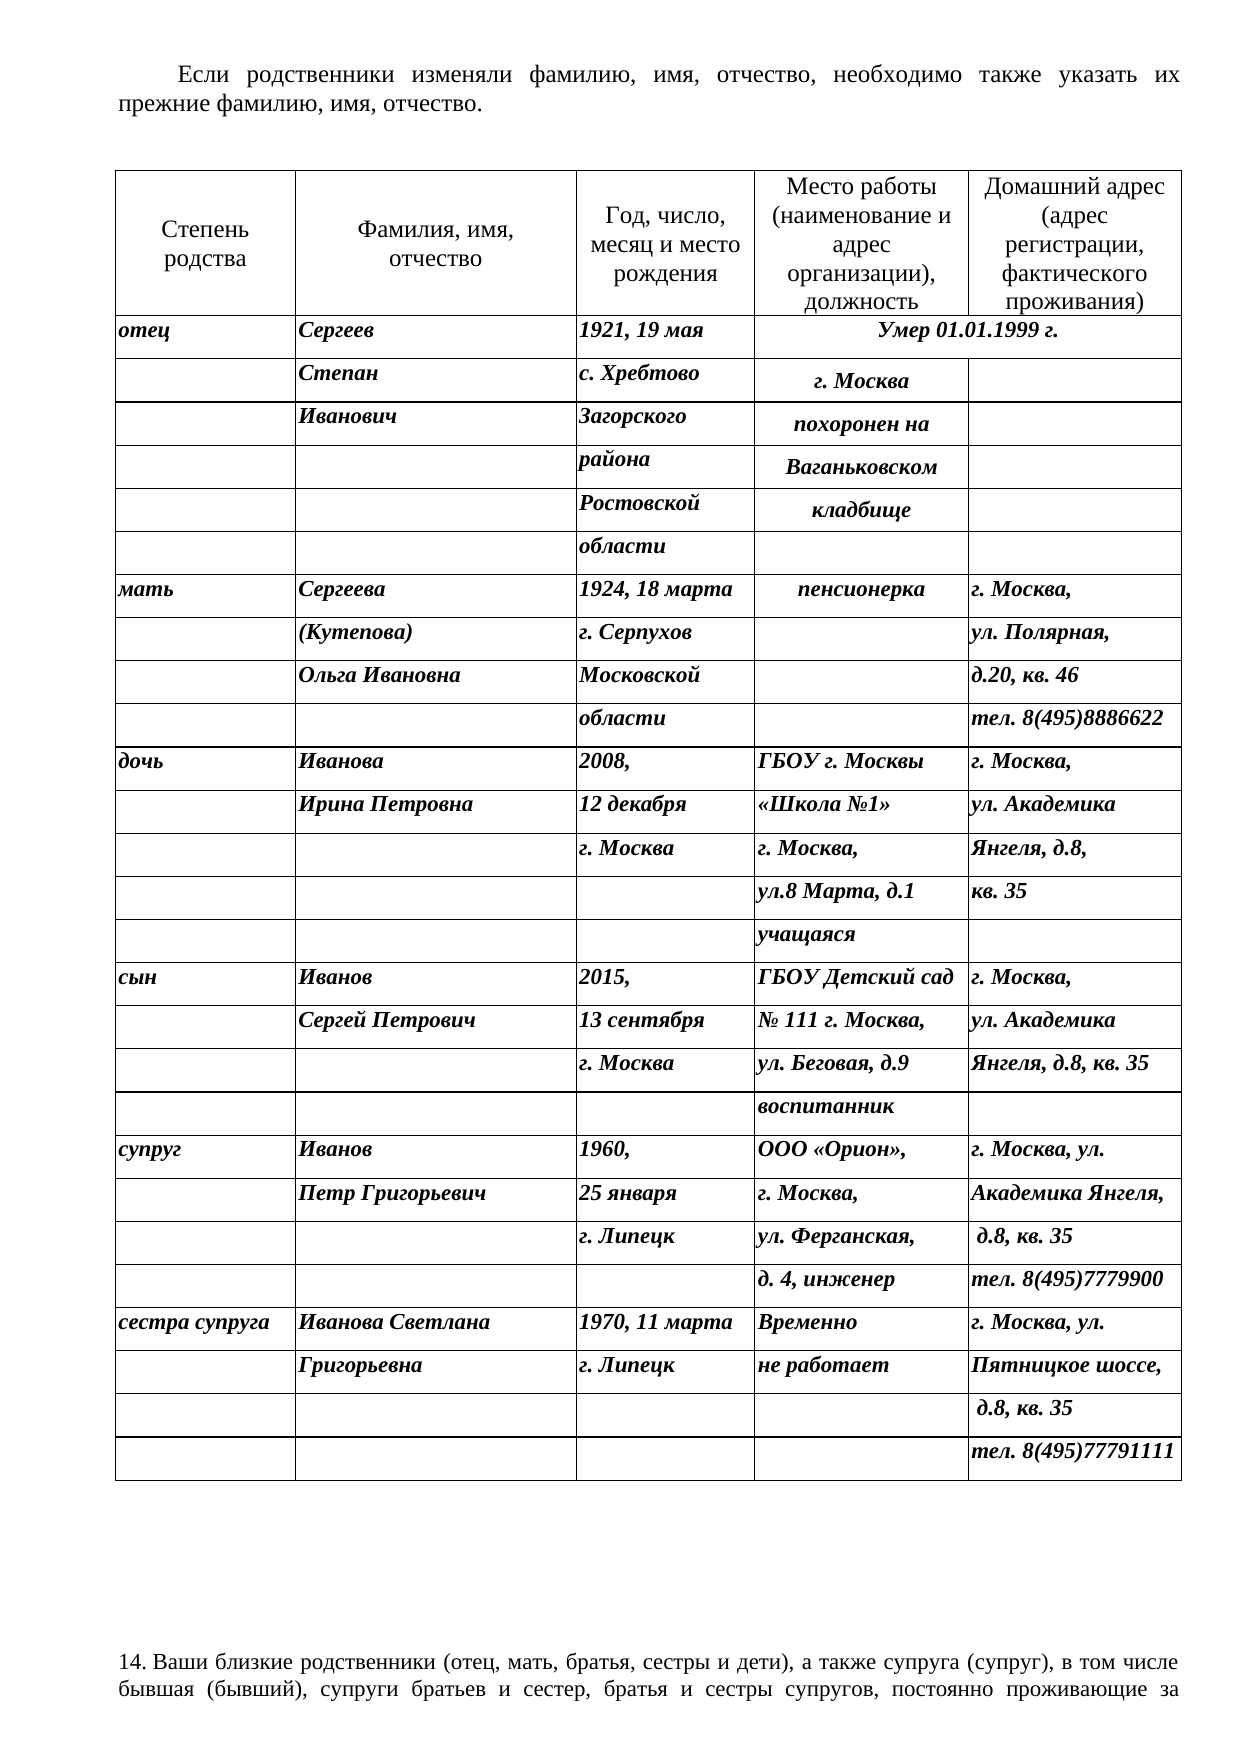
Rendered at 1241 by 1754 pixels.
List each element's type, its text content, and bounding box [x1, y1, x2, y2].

table_cell Ростовской [577, 489, 754, 531]
table_cell [577, 1394, 754, 1436]
table_cell [755, 1394, 968, 1436]
table_cell [116, 1265, 295, 1307]
table_cell [116, 403, 295, 444]
table_cell г. Липецк [577, 1222, 754, 1264]
table_cell [296, 1438, 576, 1479]
table_cell 25 января [577, 1179, 754, 1221]
table_cell г. Москва, [969, 575, 1181, 617]
table_cell [296, 834, 576, 876]
table_cell г. Москва, [755, 834, 968, 876]
table_header Год, число, месяц и место рождения [577, 171, 754, 315]
table_cell [116, 920, 295, 962]
table_cell [116, 1351, 295, 1393]
table_cell ул. Беговая, д.9 [755, 1049, 968, 1091]
table_cell 2015, [577, 963, 754, 1005]
table_cell [116, 834, 295, 876]
table_cell [577, 877, 754, 919]
table_cell Сергеев [296, 316, 576, 358]
table_cell [577, 920, 754, 962]
table_cell [969, 403, 1181, 444]
table_cell области [577, 532, 754, 574]
table_cell Ваганьковском [755, 446, 968, 488]
table_cell [755, 661, 968, 703]
table_cell 2008, [577, 748, 754, 789]
table_cell д.20, кв. 46 [969, 661, 1181, 703]
table_cell [296, 446, 576, 488]
table_cell г. Москва [577, 1049, 754, 1091]
table_cell Пятницкое шоссе, [969, 1351, 1181, 1393]
table_cell ГБОУ г. Москвы [755, 748, 968, 789]
table_cell г. Москва, [969, 748, 1181, 789]
table_cell Ирина Петровна [296, 791, 576, 833]
table_cell дочь [116, 748, 295, 789]
table_cell [296, 1093, 576, 1134]
table_cell [116, 359, 295, 401]
table_cell г. Москва, ул. [969, 1136, 1181, 1178]
table_cell [116, 1222, 295, 1264]
table_cell г. Серпухов [577, 618, 754, 660]
table_cell [755, 704, 968, 746]
table_cell [116, 1438, 295, 1479]
table_cell [969, 489, 1181, 531]
table_cell Московской [577, 661, 754, 703]
table_cell 13 сентября [577, 1006, 754, 1048]
table_cell [116, 1179, 295, 1221]
table_cell [577, 1438, 754, 1479]
table_cell 1970, 11 марта [577, 1308, 754, 1350]
table_cell [969, 532, 1181, 574]
table_cell ул.8 Марта, д.1 [755, 877, 968, 919]
table_cell [116, 1049, 295, 1091]
table_cell учащаяся [755, 920, 968, 962]
table_cell [296, 1394, 576, 1436]
table_cell Иванов [296, 963, 576, 1005]
table_cell [296, 489, 576, 531]
table_cell ул. Академика [969, 791, 1181, 833]
table_cell Сергей Петрович [296, 1006, 576, 1048]
table_cell Ольга Ивановна [296, 661, 576, 703]
table_cell Академика Янгеля, [969, 1179, 1181, 1221]
table_cell [969, 359, 1181, 401]
table_cell [116, 704, 295, 746]
table_cell [755, 532, 968, 574]
table_cell Умер 01.01.1999 г. [755, 316, 1181, 358]
table_cell района [577, 446, 754, 488]
table_cell [116, 877, 295, 919]
table_cell [296, 532, 576, 574]
table_cell [116, 446, 295, 488]
table_cell с. Хребтово [577, 359, 754, 401]
table_cell кв. 35 [969, 877, 1181, 919]
table_cell д. 4, инженер [755, 1265, 968, 1307]
table_cell Иванов [296, 1136, 576, 1178]
table_cell № 111 г. Москва, [755, 1006, 968, 1048]
table_cell 1924, 18 марта [577, 575, 754, 617]
table_cell тел. 8(495)7779900 [969, 1265, 1181, 1307]
table_cell [116, 1394, 295, 1436]
table_cell [969, 1093, 1181, 1134]
table_header Домашний адрес (адрес регистрации, фактического проживания) [969, 171, 1181, 315]
table_cell [296, 1049, 576, 1091]
table_cell отец [116, 316, 295, 358]
table_cell д.8, кв. 35 [969, 1394, 1181, 1436]
table_cell [116, 791, 295, 833]
table_cell [755, 1438, 968, 1479]
table_cell [116, 532, 295, 574]
table_cell г. Москва [755, 359, 968, 401]
table_cell [116, 661, 295, 703]
table_cell г. Москва, [969, 963, 1181, 1005]
table_cell 12 декабря [577, 791, 754, 833]
table_cell Петр Григорьевич [296, 1179, 576, 1221]
table_cell области [577, 704, 754, 746]
table_cell «Школа №1» [755, 791, 968, 833]
table_cell [296, 1265, 576, 1307]
table_cell (Кутепова) [296, 618, 576, 660]
table_cell Степан [296, 359, 576, 401]
table_cell ул. Ферганская, [755, 1222, 968, 1264]
table_cell г. Москва, ул. [969, 1308, 1181, 1350]
table_cell ООО «Орион», [755, 1136, 968, 1178]
table_header Место работы (наименование и адрес организации), должность [755, 171, 968, 315]
table_cell Иванова Светлана [296, 1308, 576, 1350]
table_cell Янгеля, д.8, [969, 834, 1181, 876]
table_cell 1921, 19 мая [577, 316, 754, 358]
table_header Фамилия, имя, отчество [296, 171, 576, 315]
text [118, 1648, 1181, 1701]
table_cell г. Липецк [577, 1351, 754, 1393]
table_cell тел. 8(495)77791111 [969, 1438, 1181, 1479]
table_cell Загорского [577, 403, 754, 444]
table_cell [969, 446, 1181, 488]
table_cell Григорьевна [296, 1351, 576, 1393]
table_cell [116, 489, 295, 531]
table_cell [116, 618, 295, 660]
table_cell сестра супруга [116, 1308, 295, 1350]
table_cell воспитанник [755, 1093, 968, 1134]
table_cell кладбище [755, 489, 968, 531]
table_cell [577, 1265, 754, 1307]
table_cell не работает [755, 1351, 968, 1393]
table_cell [296, 920, 576, 962]
table_cell 1960, [577, 1136, 754, 1178]
table_cell [577, 1093, 754, 1134]
table_cell [116, 1006, 295, 1048]
table_cell мать [116, 575, 295, 617]
table_cell [755, 618, 968, 660]
table_cell Янгеля, д.8, кв. 35 [969, 1049, 1181, 1091]
table_cell [296, 704, 576, 746]
table_cell ул. Академика [969, 1006, 1181, 1048]
table_cell [969, 920, 1181, 962]
table_cell Временно [755, 1308, 968, 1350]
table_cell г. Москва [577, 834, 754, 876]
table_cell [116, 1093, 295, 1134]
table_cell сын [116, 963, 295, 1005]
table_cell г. Москва, [755, 1179, 968, 1221]
table_cell ул. Полярная, [969, 618, 1181, 660]
table_cell д.8, кв. 35 [969, 1222, 1181, 1264]
table_cell Иванович [296, 403, 576, 444]
table_cell похоронен на [755, 403, 968, 444]
table_cell Иванова [296, 748, 576, 789]
table_cell пенсионерка [755, 575, 968, 617]
text Если родственники изменяли фамилию, имя, отчество, необходимо также указать их прежние фамилию, имя, отчество. [118, 59, 1181, 117]
table_cell ГБОУ Детский сад [755, 963, 968, 1005]
table_header Степень родства [116, 171, 295, 315]
table_cell тел. 8(495)8886622 [969, 704, 1181, 746]
table_cell [296, 877, 576, 919]
table_cell супруг [116, 1136, 295, 1178]
table_cell Сергеева [296, 575, 576, 617]
table_cell [296, 1222, 576, 1264]
